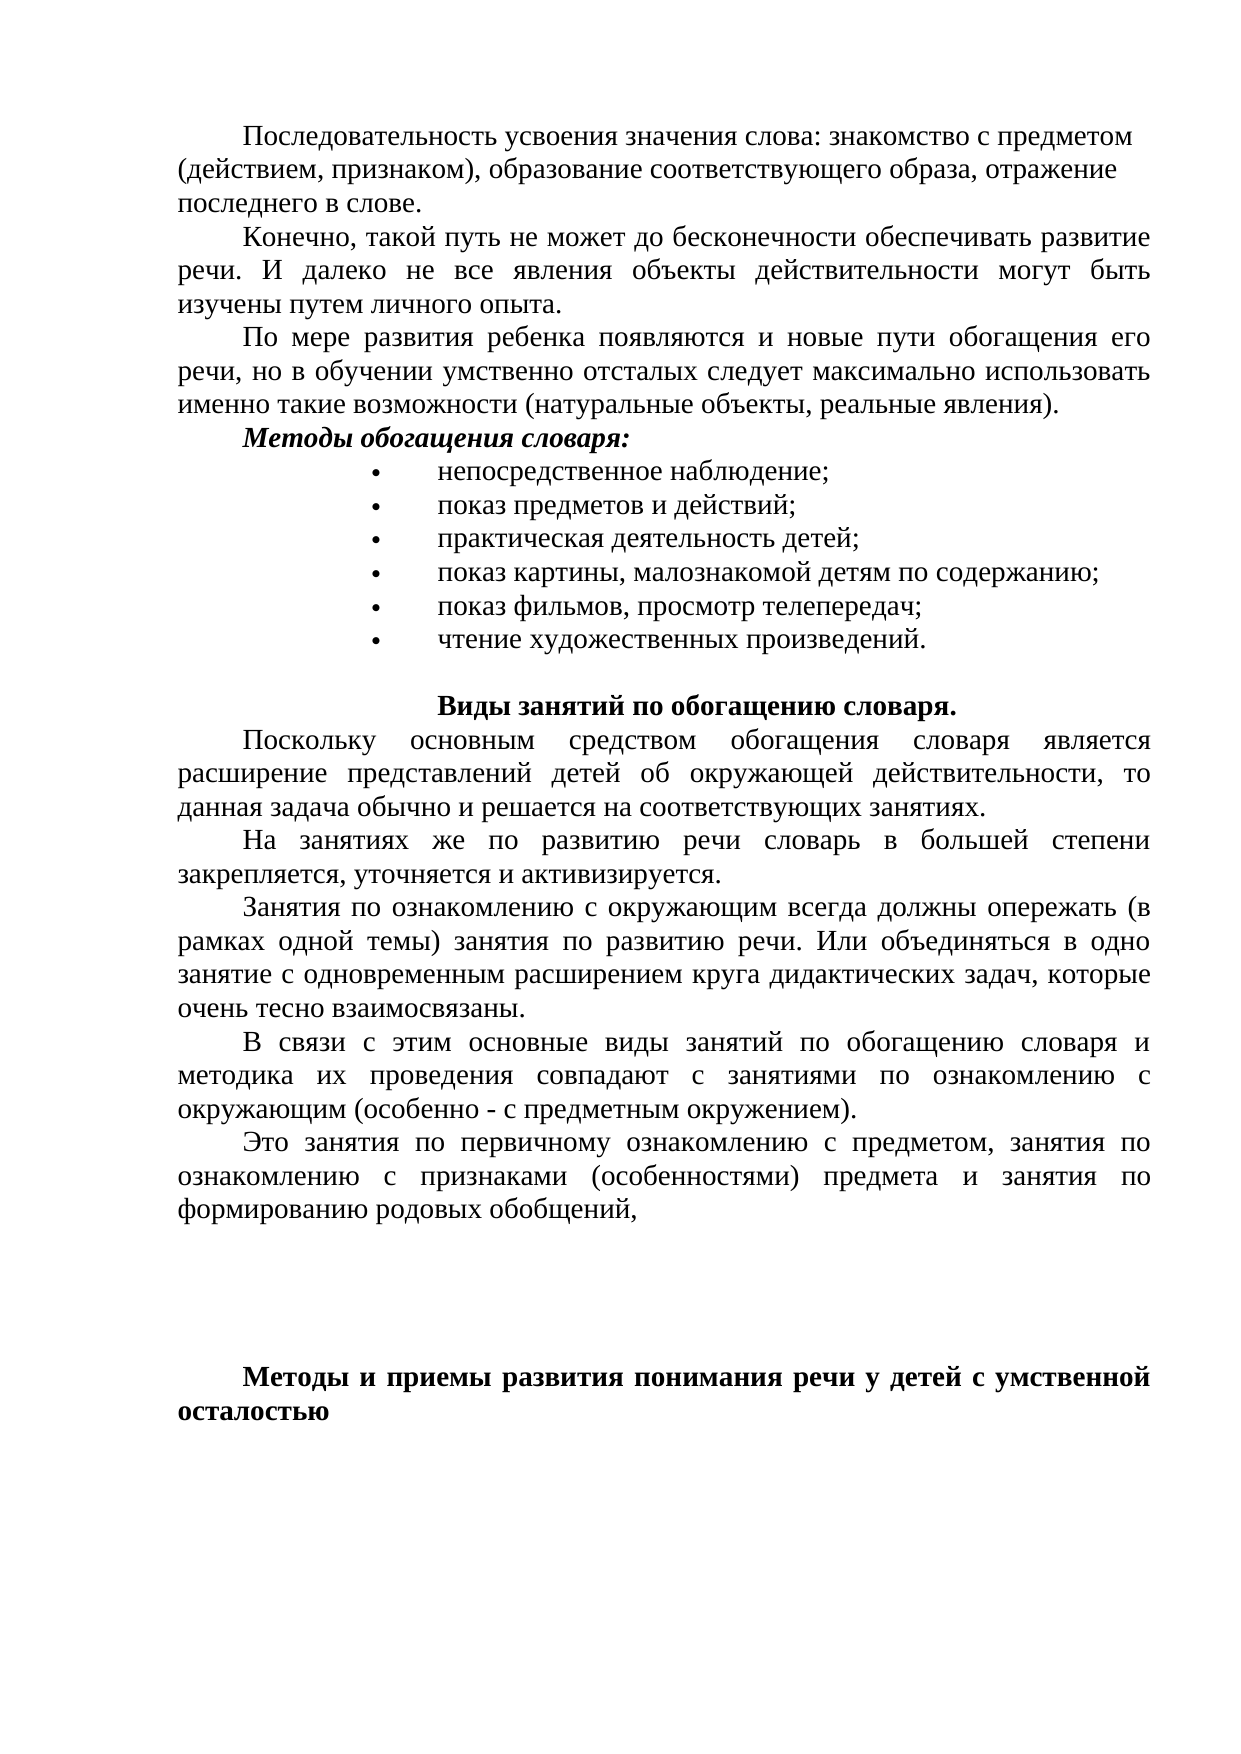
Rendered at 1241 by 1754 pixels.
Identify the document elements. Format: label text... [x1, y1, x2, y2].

text Последовательность усвоения значения слова: знакомство с предметом (действием, признаком), образование соответствующего образа, отражение последнего в слове. [177, 118, 1152, 219]
text В связи с этим основные виды занятий по обогащению словаря и методика их проведения совпадают с занятиями по ознакомлению с окружающим (особенно - с предметным окружением). [177, 1024, 1152, 1124]
text Виды занятий по обогащению словаря. [177, 688, 1152, 722]
list показ картины, малознакомой детям по содержанию; [372, 554, 1152, 588]
list чтение художественных произведений. [372, 621, 1152, 655]
text Методы обогащения словаря: [177, 420, 1152, 453]
text Занятия по ознакомлению с окружающим всегда должны опережать (в рамках одной темы) занятия по развитию речи. Или объединяться в одно занятие с одновременным расширением круга дидактических задач, которые очень тесно взаимосвязаны. [177, 889, 1152, 1024]
list показ фильмов, просмотр телепередач; [372, 588, 1152, 621]
text Методы и приемы развития понимания речи у детей с умственной осталостью [177, 1359, 1152, 1426]
list показ предметов и действий; [372, 487, 1152, 521]
list практическая деятельность детей; [372, 521, 1152, 554]
text Это занятия по первичному ознакомлению с предметом, занятия по ознакомлению с признаками (особенностями) предмета и занятия по формированию родовых обобщений, [177, 1124, 1152, 1225]
text Конечно, такой путь не может до бесконечности обеспечивать развитие речи. И далеко не все явления объекты действительности могут быть изучены путем личного опыта. [177, 219, 1152, 319]
text Поскольку основным средством обогащения словаря является расширение представлений детей об окружающей действительности, то данная задача обычно и решается на соответствующих занятиях. [177, 722, 1152, 822]
text По мере развития ребенка появляются и новые пути обогащения его речи, но в обучении умственно отсталых следует максимально использовать именно такие возможности (натуральные объекты, реальные явления). [177, 319, 1152, 420]
text На занятиях же по развитию речи словарь в большей степени закрепляется, уточняется и активизируется. [177, 822, 1152, 889]
list непосредственное наблюдение; [372, 453, 1152, 487]
